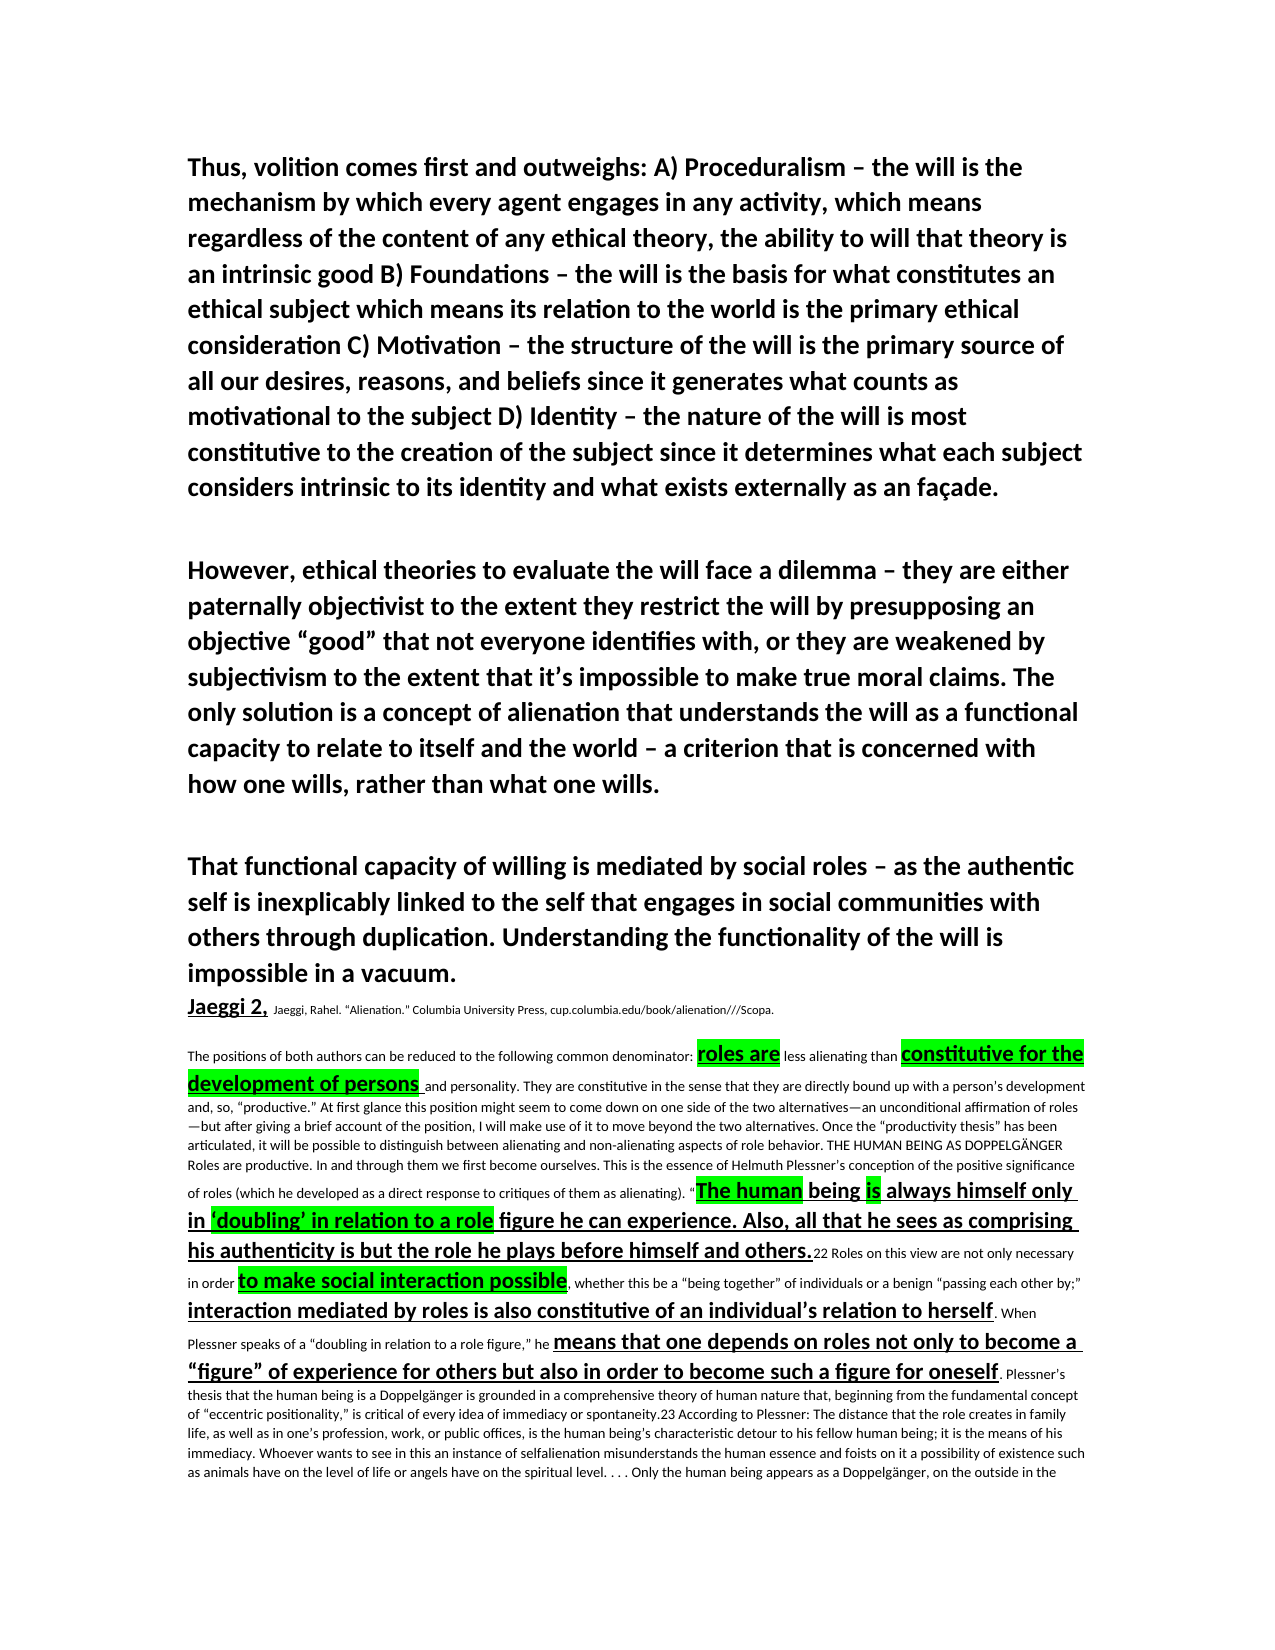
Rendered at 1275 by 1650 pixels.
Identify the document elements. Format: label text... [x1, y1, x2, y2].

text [187, 1039, 1087, 1481]
subtitle That functional capacity of willing is mediated by social roles – as the authentic self is inexplicably linked to the self that engages in social communities with others through duplication. Understanding the functionality of the will is impossible in a vacuum. [187, 849, 1087, 989]
subtitle However, ethical theories to evaluate the will face a dilemma – they are either paternally objectivist to the extent they restrict the will by presupposing an objective “good” that not everyone identifies with, or they are weakened by subjectivism to the extent that it’s impossible to make true moral claims. The only solution is a concept of alienation that understands the will as a functional capacity to relate to itself and the world – a criterion that is concerned with how one wills, rather than what one wills. [187, 553, 1087, 800]
text Jaeggi 2, Jaeggi, Rahel. “Alienation.” Columbia University Press, cup.columbia.edu/book/alienation///Scopa. [187, 992, 1087, 1020]
subtitle Thus, volition comes first and outweighs: A) Proceduralism – the will is the mechanism by which every agent engages in any activity, which means regardless of the content of any ethical theory, the ability to will that theory is an intrinsic good B) Foundations – the will is the basis for what constitutes an ethical subject which means its relation to the world is the primary ethical consideration C) Motivation – the structure of the will is the primary source of all our desires, reasons, and beliefs since it generates what counts as motivational to the subject D) Identity – the nature of the will is most constitutive to the creation of the subject since it determines what each subject considers intrinsic to its identity and what exists externally as an façade. [187, 150, 1087, 504]
